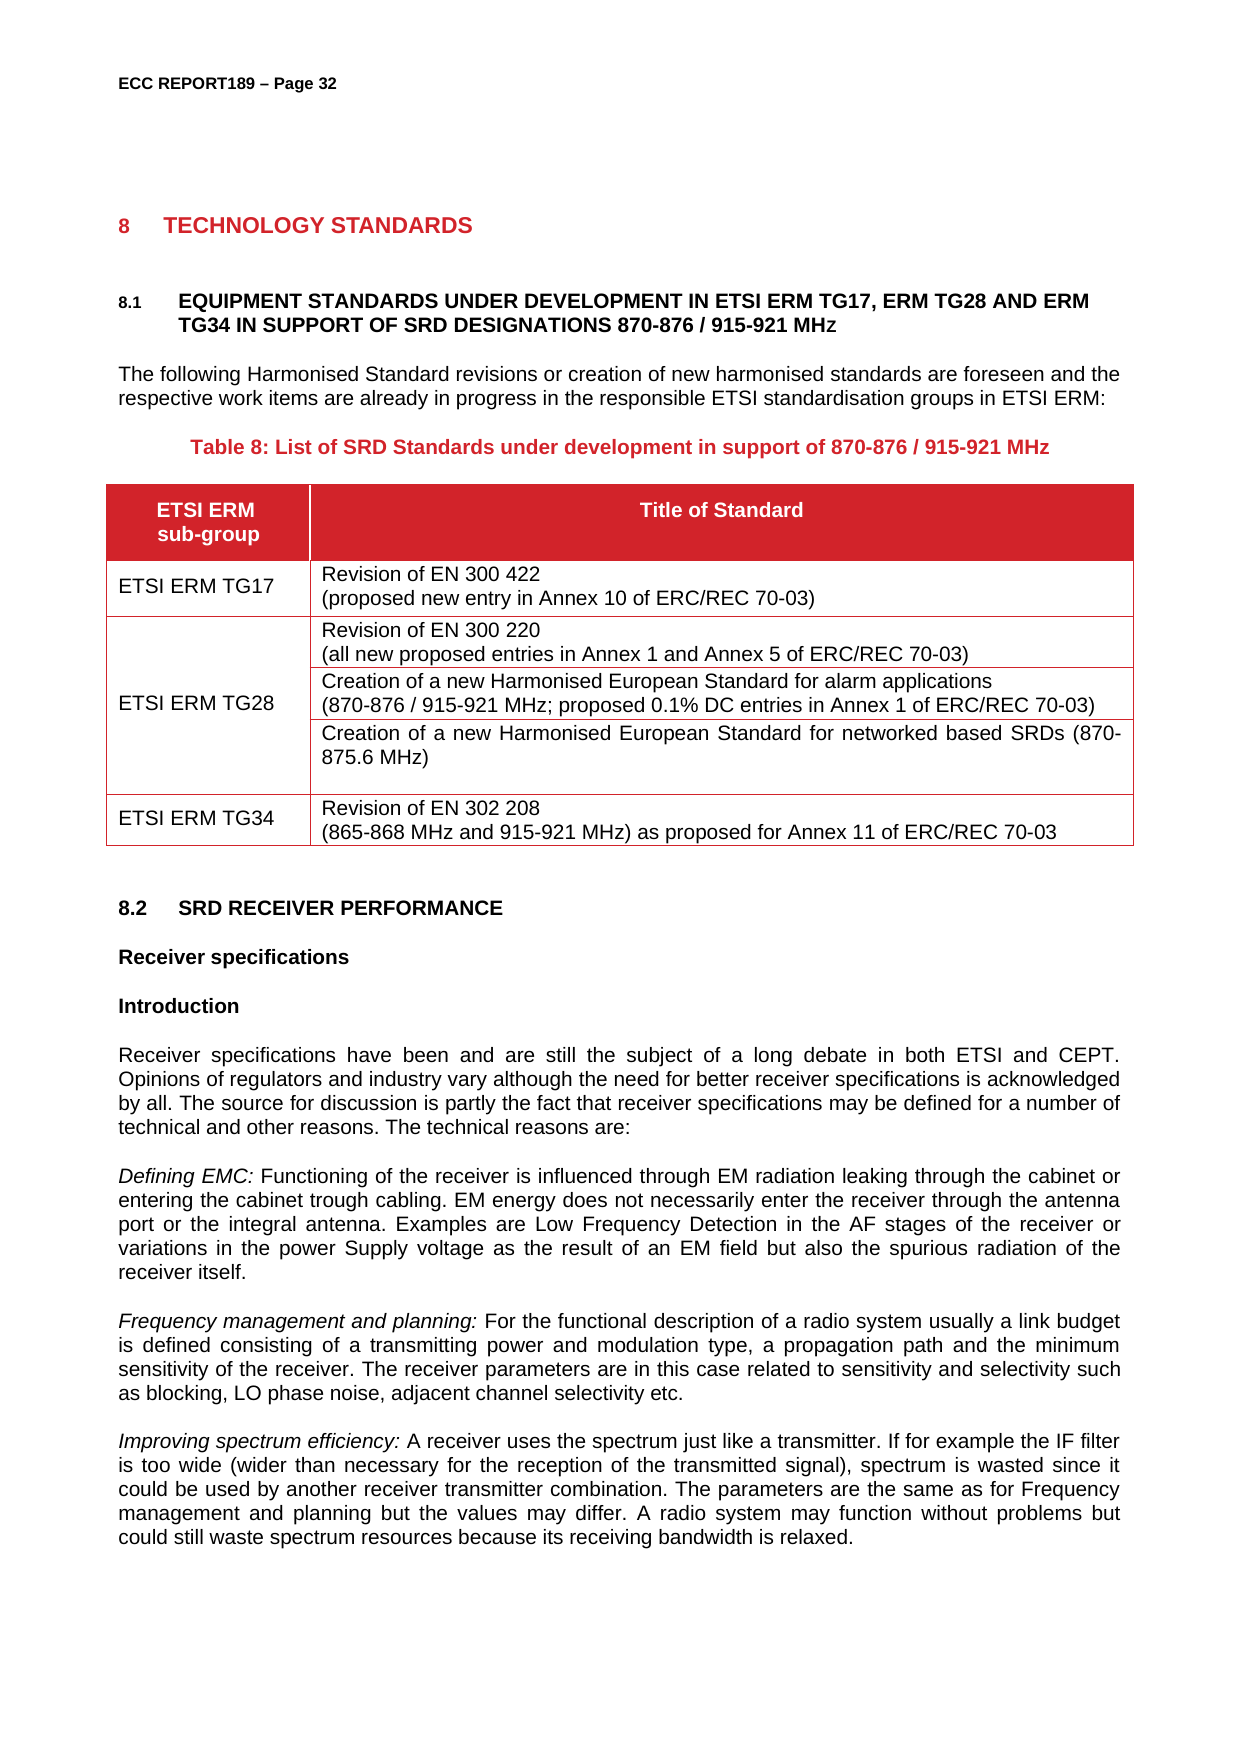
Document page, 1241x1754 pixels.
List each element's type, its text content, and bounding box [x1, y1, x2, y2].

text The following Harmonised Standard revisions or creation of new harmonised standards are foreseen and the respective work items are already in progress in the responsible ETSI standardisation groups in ETSI ERM: [118, 362, 1122, 410]
subtitle Equipment Standards under development in ETSI ERM TG17, ERM TG28 and ERM TG34 in support of SRD designations 870-876 / 915-921 MHz [118, 289, 1122, 337]
subtitle SRD Receiver performance [118, 896, 1122, 920]
table_cell ETSI ERM TG28 [107, 617, 310, 794]
text Introduction [118, 994, 1122, 1018]
text Receiver specifications have been and are still the subject of a long debate in both ETSI and CEPT. Opinions of regulators and industry vary although the need for better receiver specifications is acknowledged by all. The source for discussion is partly the fact that receiver specifications may be defined for a number of technical and other reasons. The technical reasons are: [118, 1043, 1122, 1139]
text Receiver specifications [118, 945, 1122, 969]
text Table 8: List of SRD Standards under development in support of 870-876 / 915-921 MHz [118, 435, 1122, 459]
table_cell ETSI ERM TG17 [107, 561, 310, 616]
table_cell ETSI ERM TG34 [107, 795, 310, 845]
subtitle Technology Standards [118, 212, 1122, 239]
text Defining EMC: Functioning of the receiver is influenced through EM radiation leaking through the cabinet or entering the cabinet trough cabling. EM energy does not necessarily enter the receiver through the antenna port or the integral antenna. Examples are Low Frequency Detection in the AF stages of the receiver or variations in the power Supply voltage as the result of an EM field but also the spurious radiation of the receiver itself. [118, 1164, 1122, 1283]
table_cell Revision of EN 300 220 (all new proposed entries in Annex 1 and Annex 5 of ERC/REC 70-03) [311, 617, 1133, 667]
text Frequency management and planning: For the functional description of a radio system usually a link budget is defined consisting of a transmitting power and modulation type, a propagation path and the minimum sensitivity of the receiver. The receiver parameters are in this case related to sensitivity and selectivity such as blocking, LO phase noise, adjacent channel selectivity etc. [118, 1308, 1122, 1404]
table_header Title of Standard [311, 485, 1133, 560]
text Improving spectrum efficiency: A receiver uses the spectrum just like a transmitter. If for example the IF filter is too wide (wider than necessary for the reception of the transmitted signal), spectrum is wasted since it could be used by another receiver transmitter combination. The parameters are the same as for Frequency management and planning but the values may differ. A radio system may function without problems but could still waste spectrum resources because its receiving bandwidth is relaxed. [118, 1429, 1122, 1549]
table_cell Revision of EN 300 422 (proposed new entry in Annex 10 of ERC/REC 70-03) [311, 561, 1133, 616]
table_cell Revision of EN 302 208 (865-868 MHz and 915-921 MHz) as proposed for Annex 11 of ERC/REC 70-03 [311, 795, 1133, 845]
table_cell Creation of a new Harmonised European Standard for networked based SRDs (870-875.6 MHz) [311, 720, 1133, 794]
table_cell Creation of a new Harmonised European Standard for alarm applications (870-876 / 915-921 MHz; proposed 0.1% DC entries in Annex 1 of ERC/REC 70-03) [311, 668, 1133, 718]
table_header ETSI ERM sub-group [107, 485, 309, 560]
